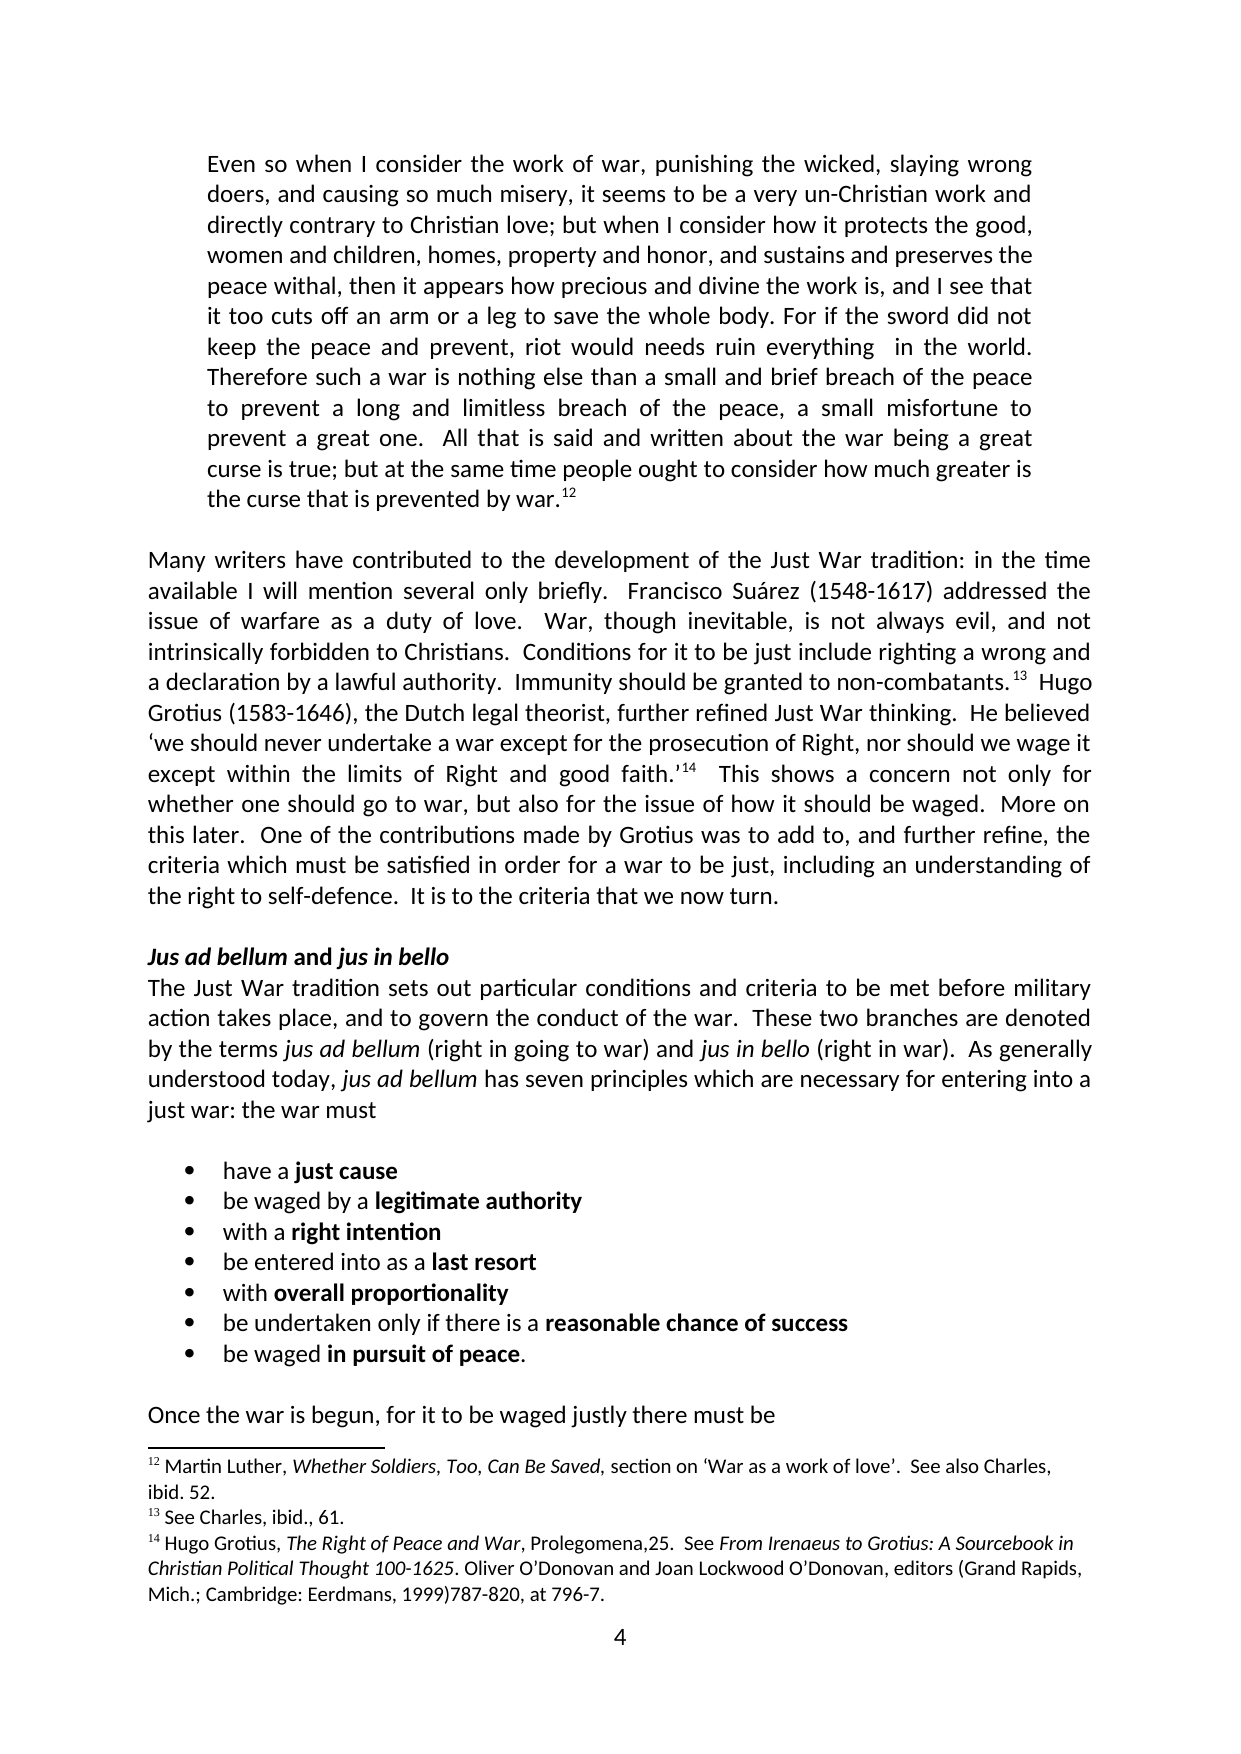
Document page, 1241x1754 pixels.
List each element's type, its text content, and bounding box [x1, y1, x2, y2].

list be waged by a legitimate authority [185, 1185, 1092, 1216]
text Even so when I consider the work of war, punishing the wicked, slaying wrong doers, and causing so much misery, it seems to be a very un-Christian work and directly contrary to Christian love; but when I consider how it protects the good, women and children, homes, property and honor, and sustains and preserves the peace withal, then it appears how precious and divine the work is, and I see that it too cuts off an arm or a leg to save the whole body. For if the sword did not keep the peace and prevent, riot would needs ruin everything in the world. Therefore such a war is nothing else than a small and brief breach of the peace to prevent a long and limitless breach of the peace, a small misfortune to prevent a great one. All that is said and written about the war being a great curse is true; but at the same time people ought to consider how much greater is the curse that is prevented by war. [207, 148, 1034, 514]
list with a right intention [185, 1216, 1092, 1246]
text The Just War tradition sets out particular conditions and criteria to be met before military action takes place, and to govern the conduct of the war. These two branches are denoted by the terms jus ad bellum (right in going to war) and jus in bello (right in war). As generally understood today, jus ad bellum has seven principles which are necessary for entering into a just war: the war must [148, 972, 1092, 1124]
list with overall proportionality [185, 1277, 1092, 1307]
list be waged in pursuit of peace. [185, 1338, 1092, 1368]
text Once the war is begun, for it to be waged justly there must be [148, 1399, 1092, 1429]
text Jus ad bellum and jus in bello [148, 941, 1092, 972]
list be entered into as a last resort [185, 1246, 1092, 1277]
text Many writers have contributed to the development of the Just War tradition: in the time available I will mention several only briefly. Francisco Suárez (1548-1617) addressed the issue of warfare as a duty of love. War, though inevitable, is not always evil, and not intrinsically forbidden to Christians. Conditions for it to be just include righting a wrong and a declaration by a lawful authority. Immunity should be granted to non-combatants. Hugo Grotius (1583-1646), the Dutch legal theorist, further refined Just War thinking. He believed ‘we should never undertake a war except for the prosecution of Right, nor should we wage it except within the limits of Right and good faith.’ This shows a concern not only for whether one should go to war, but also for the issue of how it should be waged. More on this later. One of the contributions made by Grotius was to add to, and further refine, the criteria which must be satisfied in order for a war to be just, including an understanding of the right to self-defence. It is to the criteria that we now turn. [148, 544, 1092, 911]
list have a just cause [185, 1155, 1092, 1185]
list be undertaken only if there is a reasonable chance of success [185, 1307, 1092, 1338]
